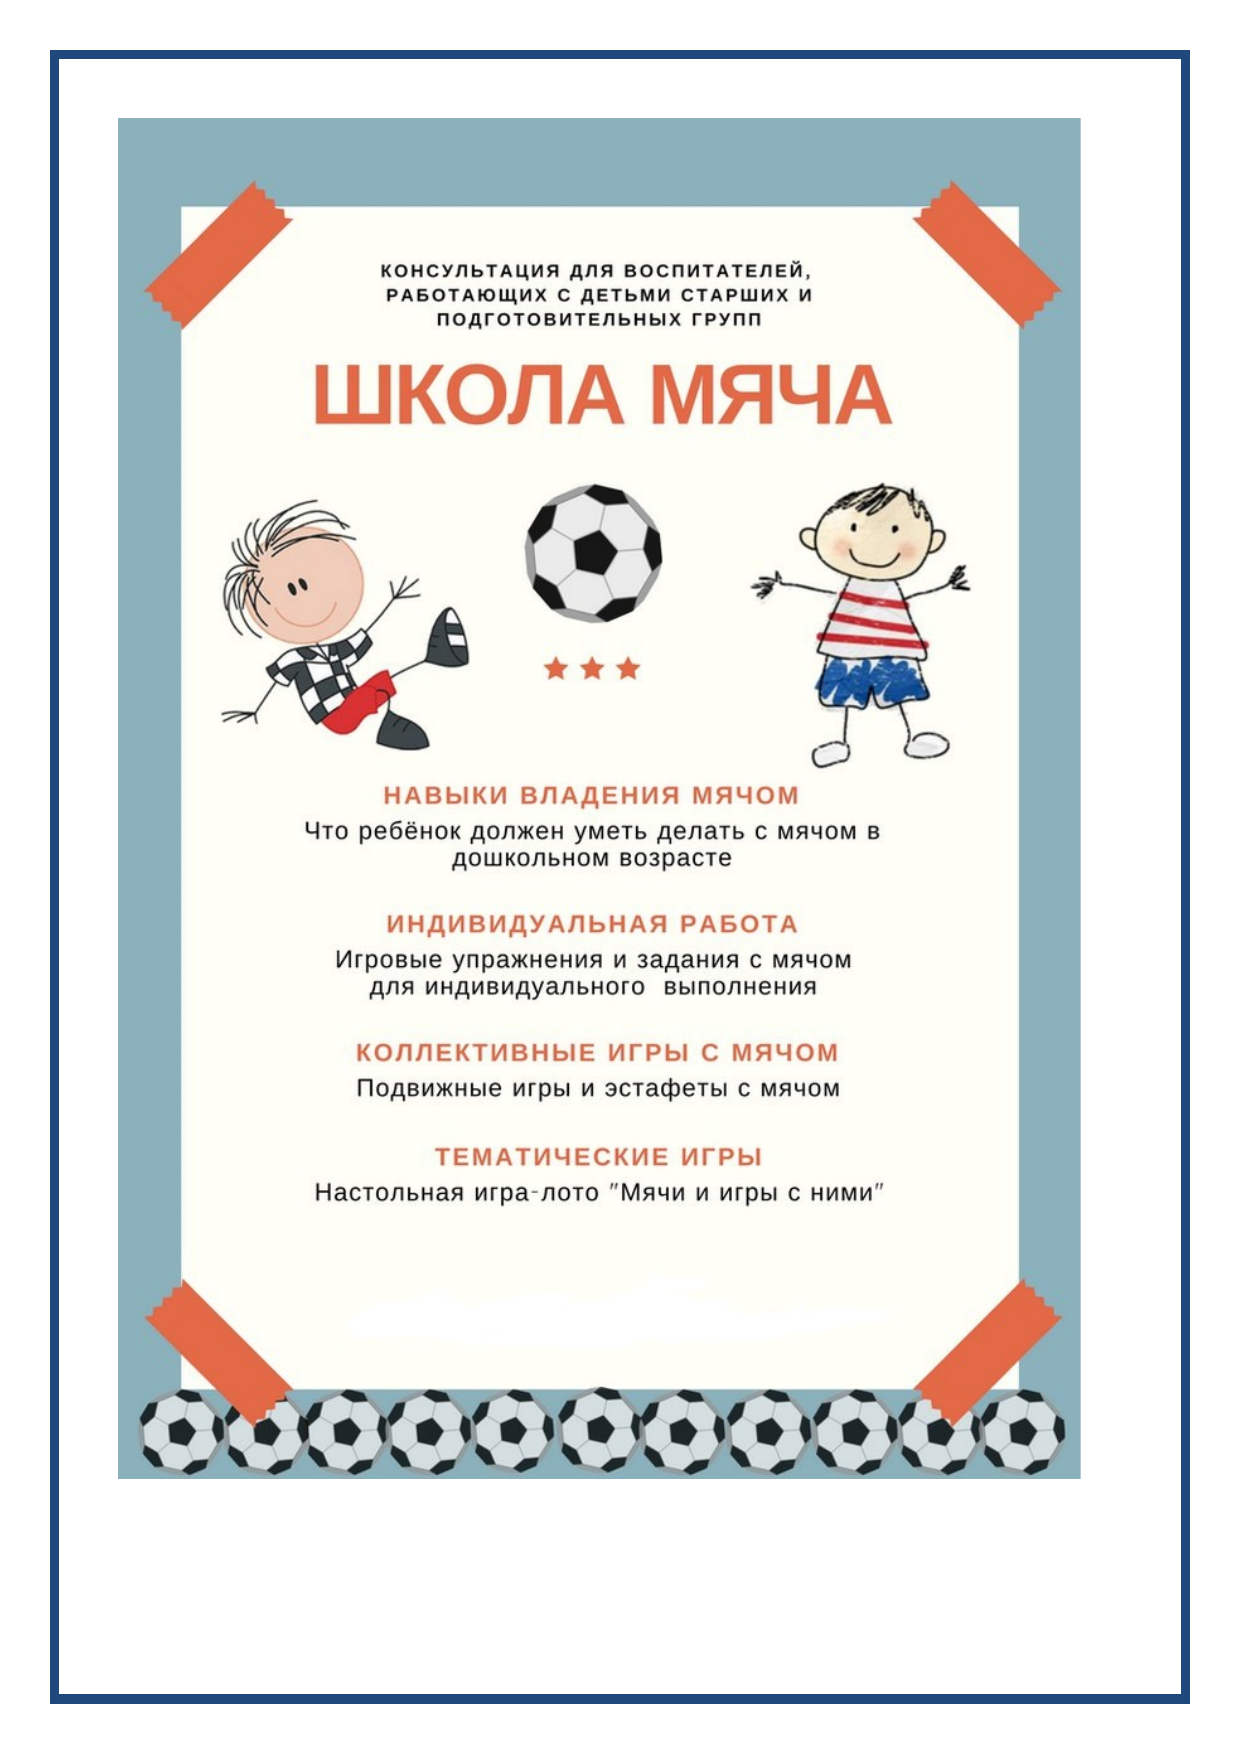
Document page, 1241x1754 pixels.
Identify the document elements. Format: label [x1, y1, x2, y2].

picture [118, 118, 1081, 1479]
